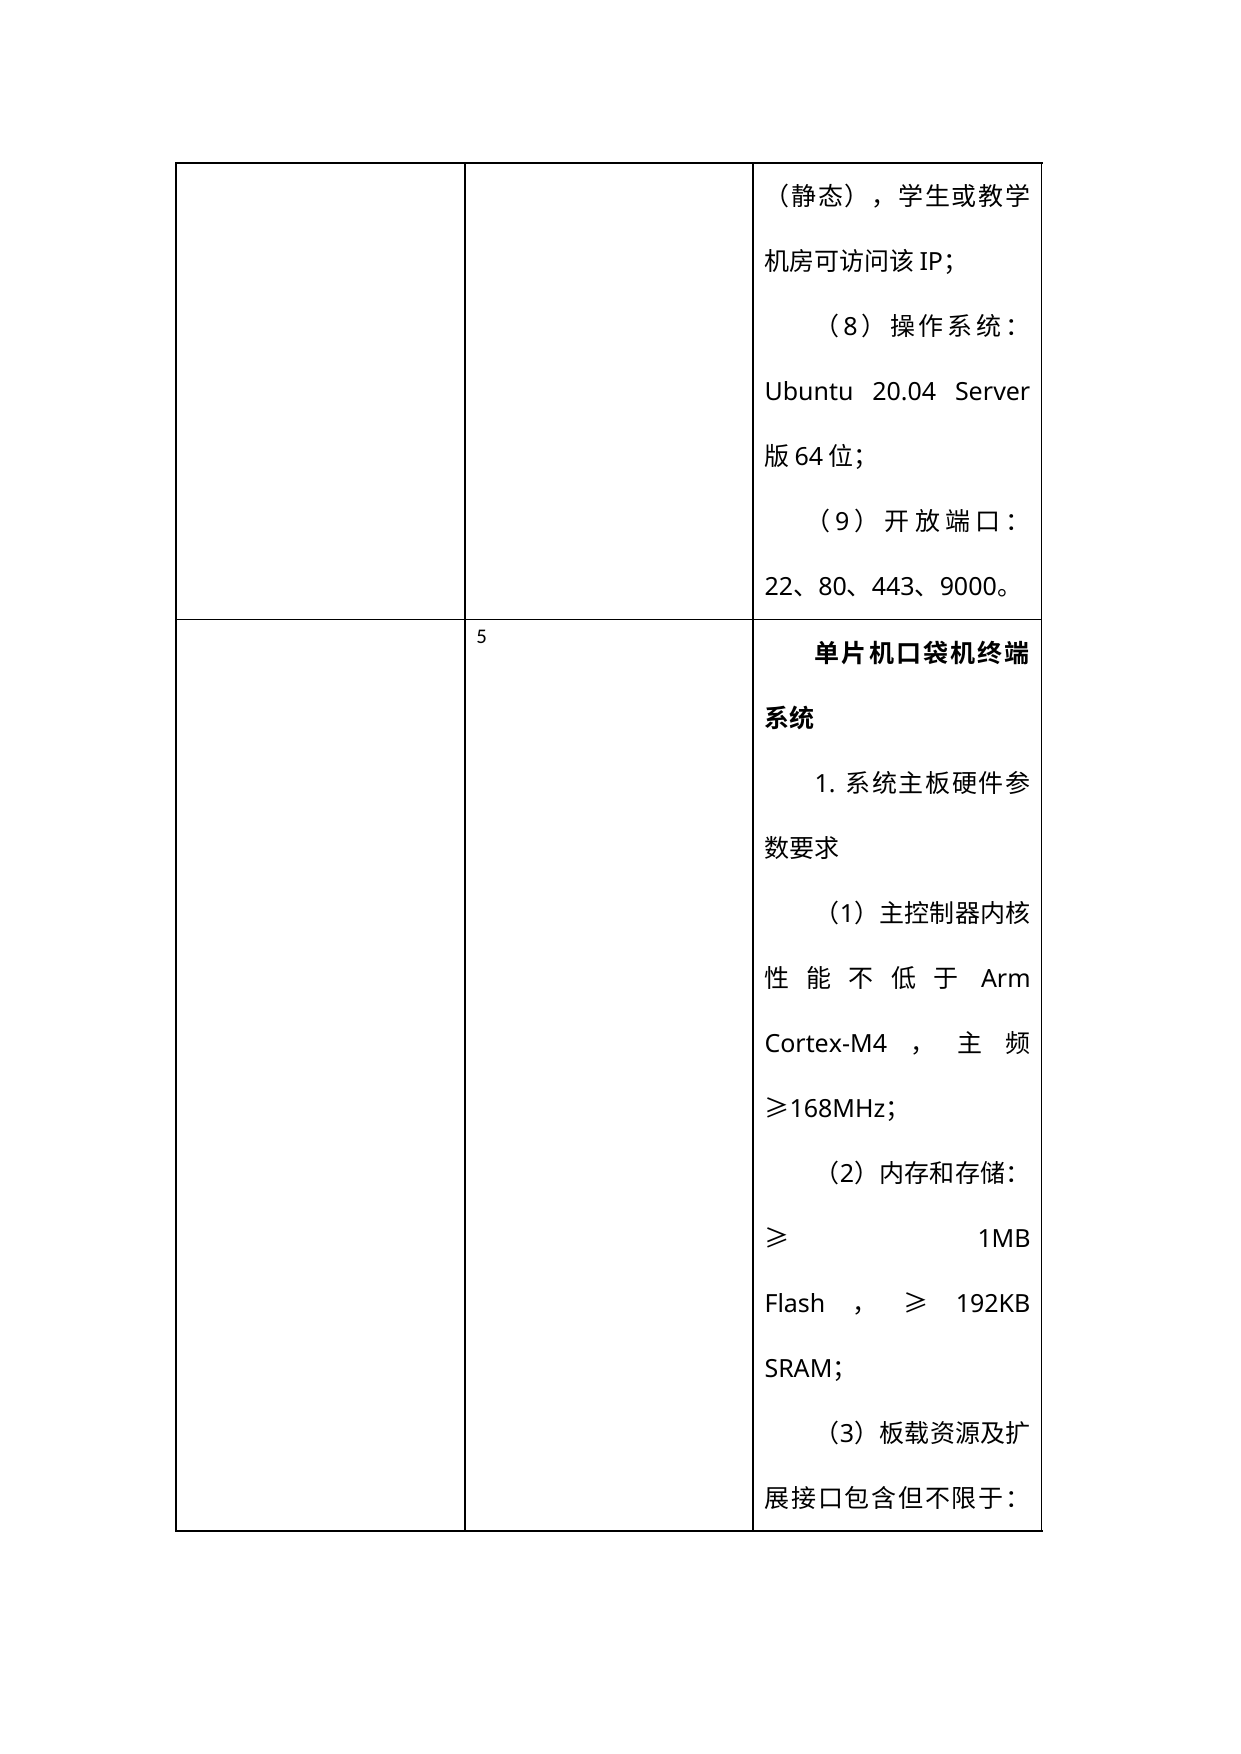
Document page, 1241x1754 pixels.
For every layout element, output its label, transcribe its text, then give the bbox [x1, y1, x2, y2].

table_cell 5 [466, 620, 752, 1530]
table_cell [754, 164, 1041, 618]
table_cell [177, 620, 464, 1530]
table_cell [754, 620, 1041, 1530]
table_cell 4 [466, 164, 752, 618]
table_cell [177, 164, 464, 618]
